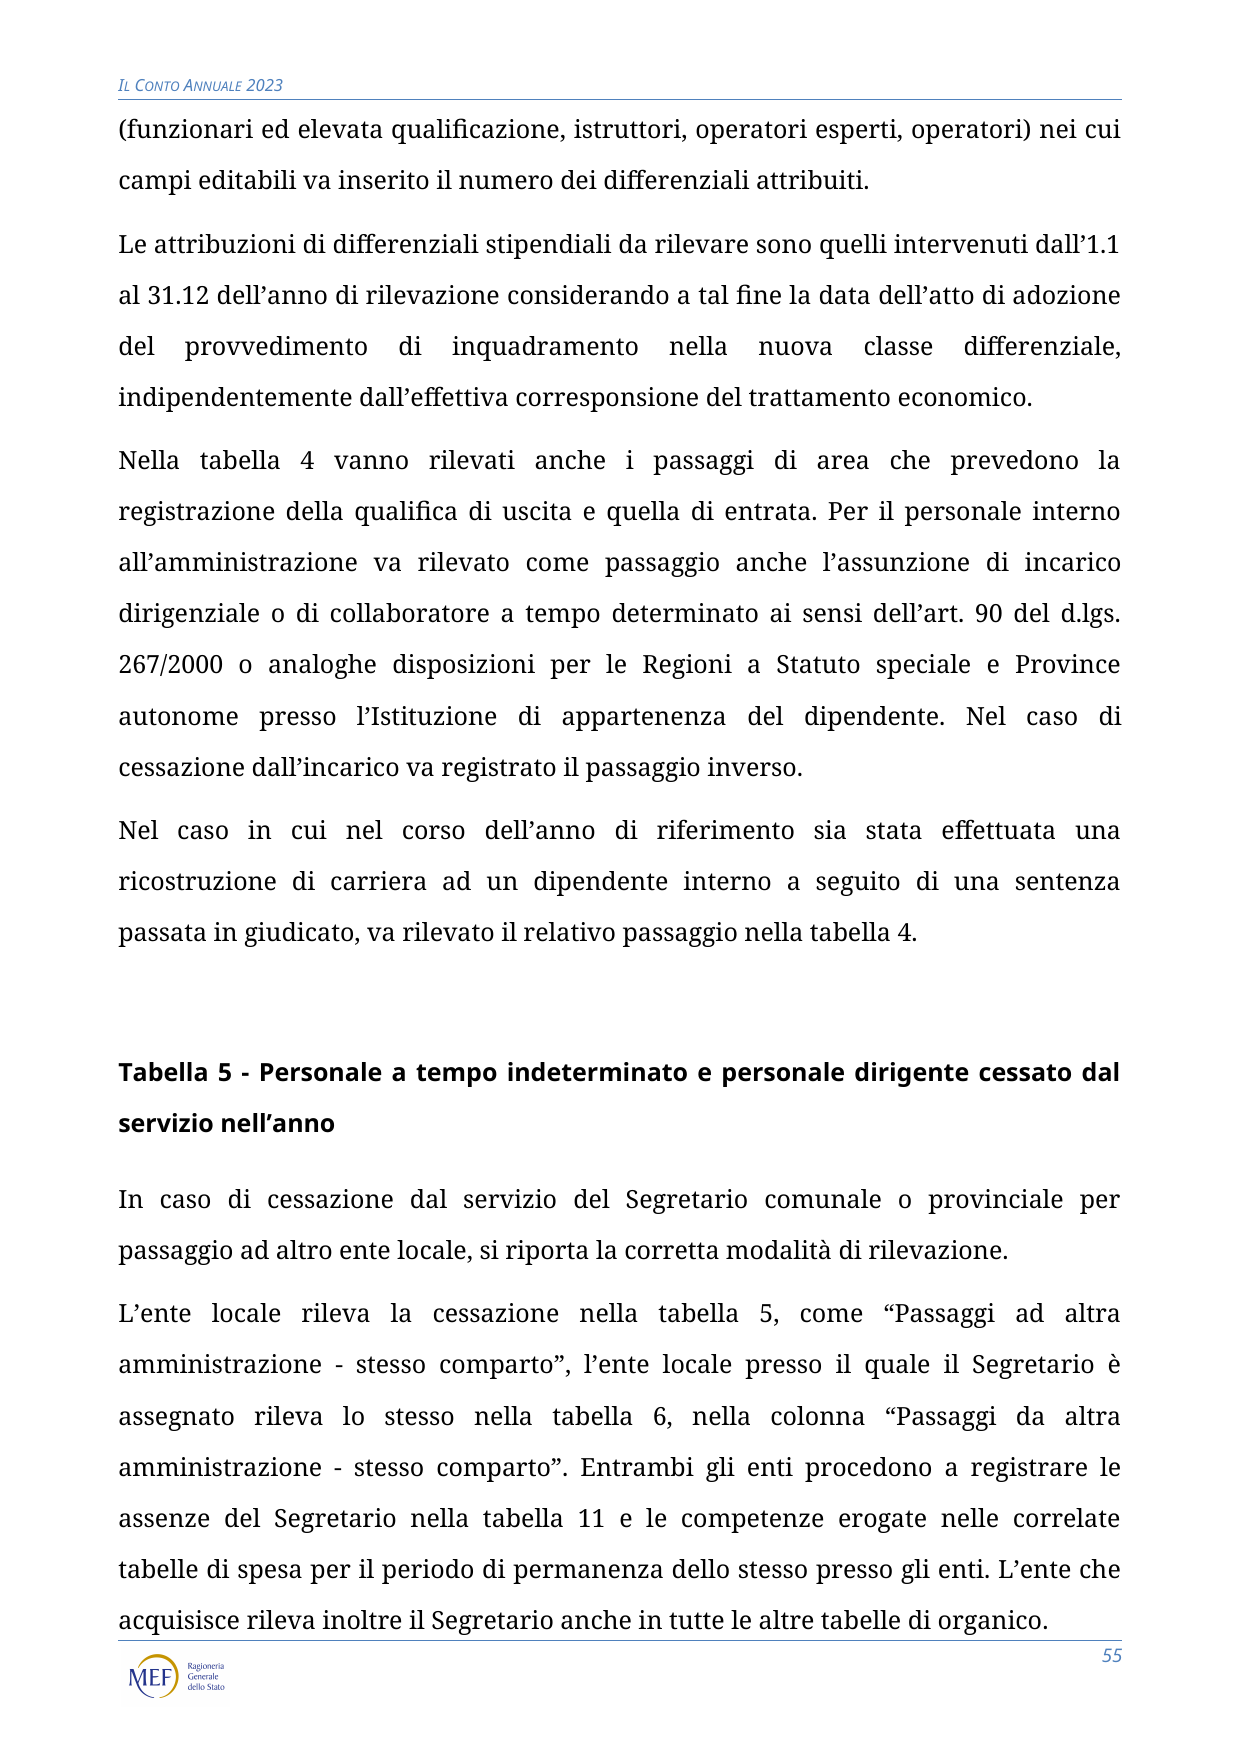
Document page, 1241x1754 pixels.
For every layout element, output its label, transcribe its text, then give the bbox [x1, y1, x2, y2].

text Nel caso in cui nel corso dell’anno di riferimento sia stata effettuata una ricostruzione di carriera ad un dipendente interno a seguito di una sentenza passata in giudicato, va rilevato il relativo passaggio nella tabella 4. [118, 813, 1122, 949]
picture [120, 1645, 231, 1707]
text L’ente locale rileva la cessazione nella tabella 5, come “Passaggi ad altra amministrazione - stesso comparto”, l’ente locale presso il quale il Segretario è assegnato rileva lo stesso nella tabella 6, nella colonna “Passaggi da altra amministrazione - stesso comparto”. Entrambi gli enti procedono a registrare le assenze del Segretario nella tabella 11 e le competenze erogate nelle correlate tabelle di spesa per il periodo di permanenza dello stesso presso gli enti. L’ente che acquisisce rileva inoltre il Segretario anche in tutte le altre tabelle di organico. [118, 1296, 1122, 1636]
text In caso di cessazione dal servizio del Segretario comunale o provinciale per passaggio ad altro ente locale, si riporta la corretta modalità di rilevazione. [118, 1181, 1122, 1267]
text Le attribuzioni di differenziali stipendiali da rilevare sono quelli intervenuti dall’1.1 al 31.12 dell’anno di rilevazione considerando a tal fine la data dell’atto di adozione del provvedimento di inquadramento nella nuova classe differenziale, indipendentemente dall’effettiva corresponsione del trattamento economico. [118, 226, 1122, 413]
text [118, 112, 1122, 197]
text Nella tabella 4 vanno rilevati anche i passaggi di area che prevedono la registrazione della qualifica di uscita e quella di entrata. Per il personale interno all’amministrazione va rilevato come passaggio anche l’assunzione di incarico dirigenziale o di collaboratore a tempo determinato ai sensi dell’art. 90 del d.lgs. 267/2000 o analoghe disposizioni per le Regioni a Statuto speciale e Province autonome presso l’Istituzione di appartenenza del dipendente. Nel caso di cessazione dall’incarico va registrato il passaggio inverso. [118, 443, 1122, 783]
text Tabella 5 - Personale a tempo indeterminato e personale dirigente cessato dal servizio nell’anno [118, 1054, 1122, 1139]
